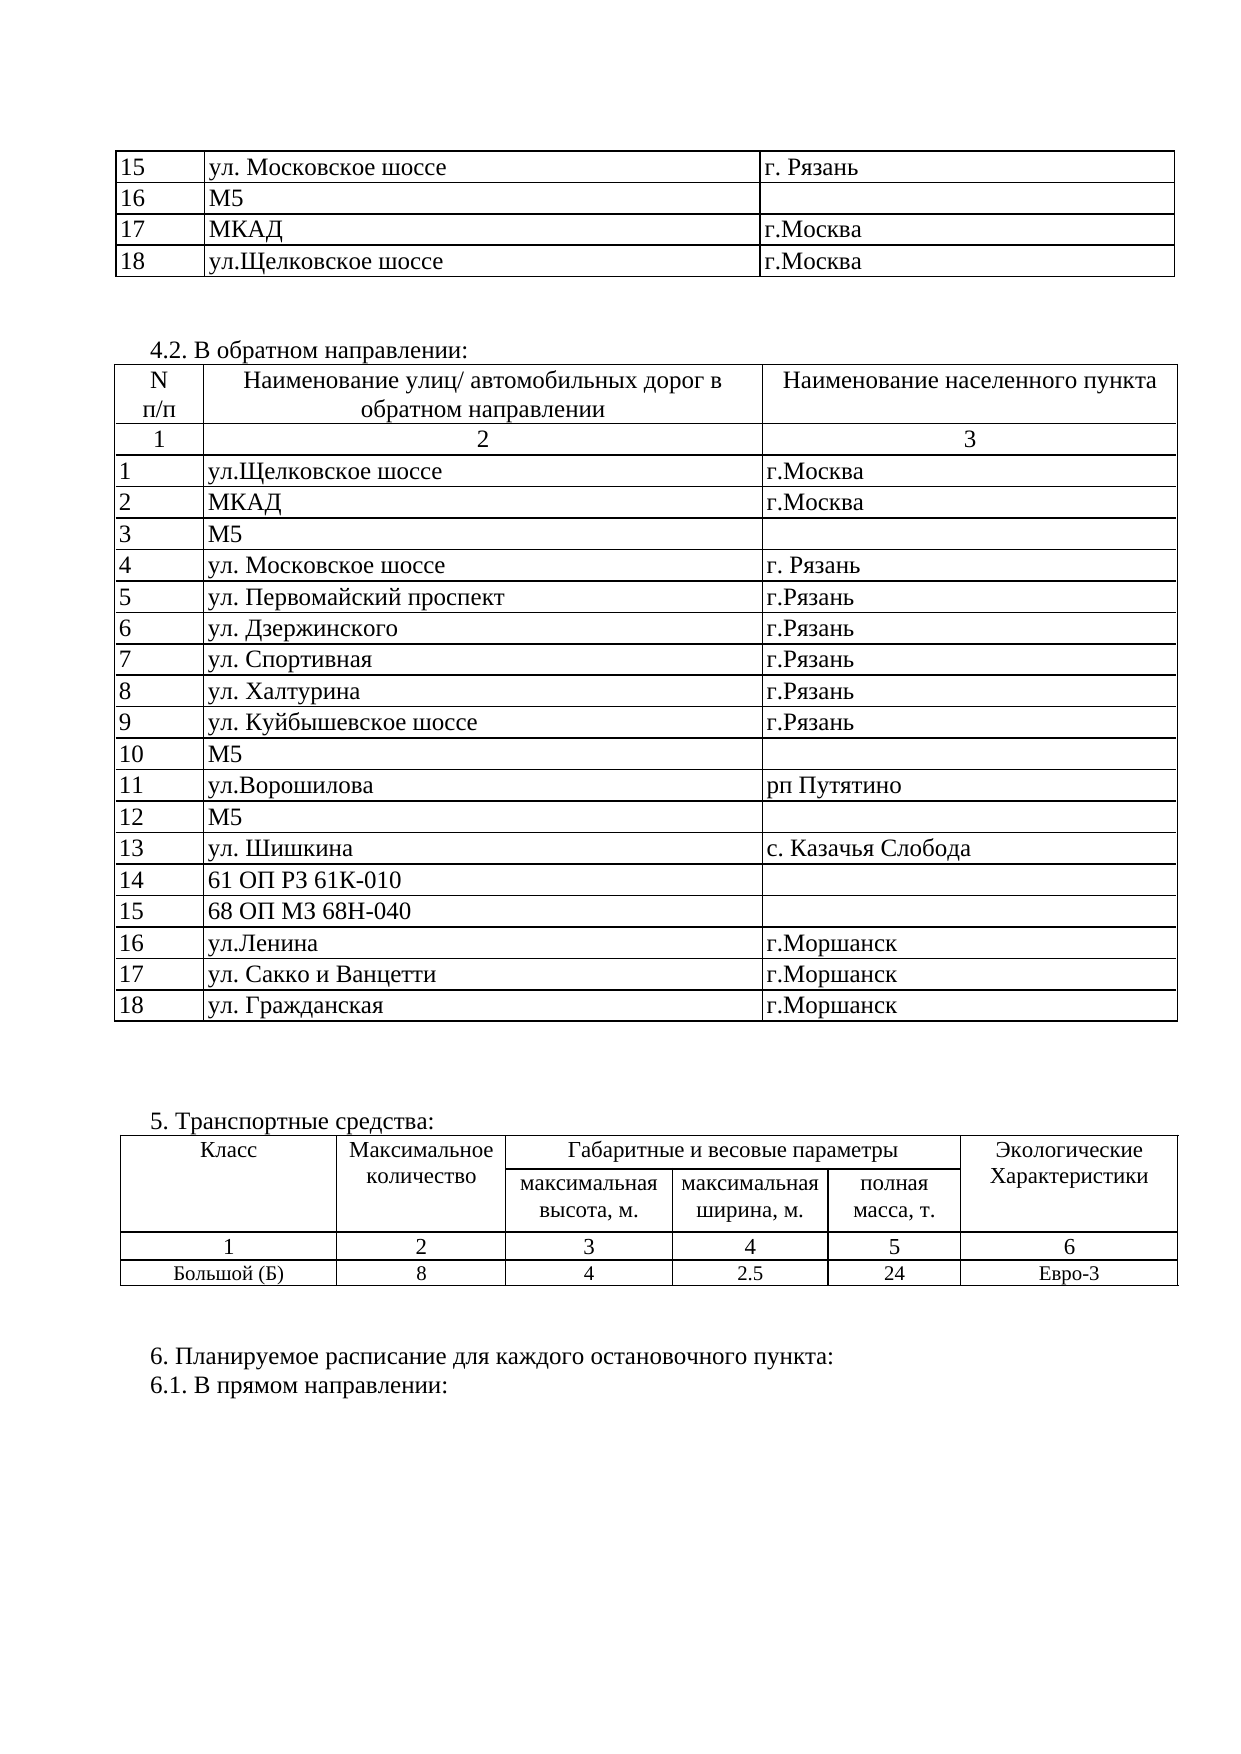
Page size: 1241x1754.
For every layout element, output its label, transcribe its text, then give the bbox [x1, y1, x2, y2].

table_cell ул. Московское шоссе [204, 550, 762, 580]
table_cell 68 ОП МЗ 68Н-040 [204, 896, 762, 926]
table_cell 1 [121, 1233, 336, 1259]
table_cell 8 [337, 1261, 505, 1285]
table_cell 5 [829, 1233, 960, 1259]
table_cell г.Рязань [763, 643, 1177, 674]
table_cell г.Моршанск [763, 926, 1177, 957]
table_cell ул. Спортивная [204, 645, 762, 674]
table_cell 1 [115, 424, 203, 454]
table_cell г.Москва [763, 454, 1177, 486]
table_cell ул.Ворошилова [204, 770, 762, 800]
table_cell г.Рязань [763, 674, 1177, 706]
table_cell 2 [204, 424, 762, 454]
table_cell 15 [115, 896, 203, 926]
table_cell 10 [115, 738, 203, 769]
table_cell г.Москва [763, 486, 1177, 517]
table_header Габаритные и весовые параметры [506, 1136, 960, 1168]
table_cell ул.Ленина [204, 928, 762, 957]
table_cell 6 [961, 1233, 1177, 1259]
table_header Экологические Характеристики [961, 1136, 1177, 1231]
table_cell 17 [117, 215, 204, 244]
table_header Класс [121, 1136, 336, 1231]
table_cell ул.Щелковское шоссе [204, 456, 762, 486]
text 4.2. В обратном направлении: [150, 335, 1090, 364]
table_cell 8 [115, 675, 203, 706]
text 5. Транспортные средства: [150, 1106, 1090, 1134]
table_cell 14 [115, 864, 203, 894]
table_cell 4 [673, 1233, 827, 1259]
table_cell [761, 183, 1174, 213]
table_cell 16 [115, 927, 203, 957]
table_cell МКАД [205, 215, 759, 244]
table_cell 2 [115, 487, 203, 517]
table_cell 24 [829, 1261, 960, 1285]
table_cell 2 [337, 1233, 505, 1259]
table_cell М5 [204, 519, 762, 548]
table_cell максимальная высота, м. [506, 1170, 672, 1231]
table_cell с. Казачья Слобода [763, 832, 1177, 863]
table_cell 5 [115, 581, 203, 611]
table_cell г.Москва [761, 246, 1174, 276]
table_cell 4 [115, 550, 203, 580]
table_cell [763, 517, 1177, 548]
table_cell 12 [115, 801, 203, 832]
table_cell 7 [115, 644, 203, 674]
table_header Наименование населенного пункта [763, 365, 1177, 423]
table_cell М5 [204, 739, 762, 769]
table_cell [763, 800, 1177, 832]
table_cell г. Рязань [761, 152, 1174, 181]
table_cell максимальная ширина, м. [673, 1170, 827, 1231]
table_cell 1 [115, 455, 203, 486]
table_cell 16 [117, 183, 204, 213]
table_cell Евро-3 [961, 1261, 1177, 1285]
table_cell [763, 895, 1177, 926]
table_cell ул. Первомайский проспект [204, 582, 762, 611]
table_cell Большой (Б) [121, 1261, 336, 1285]
table_cell полная масса, т. [829, 1170, 960, 1231]
table_cell г. Рязань [763, 549, 1177, 580]
text 6.1. В прямом направлении: [150, 1370, 1090, 1399]
table_cell [763, 863, 1177, 894]
table_cell [763, 737, 1177, 769]
table_cell г.Рязань [763, 611, 1177, 643]
table_cell 15 [117, 152, 204, 181]
table_cell 61 ОП РЗ 61К-010 [204, 865, 762, 894]
table_cell ул. Гражданская [204, 991, 762, 1020]
table_cell 18 [115, 990, 203, 1020]
table_cell 18 [117, 246, 204, 276]
text 6. Планируемое расписание для каждого остановочного пункта: [150, 1341, 1090, 1370]
table_cell ул. Шишкина [204, 833, 762, 863]
table_cell г.Рязань [763, 706, 1177, 737]
table_cell М5 [204, 802, 762, 832]
table_cell 11 [115, 770, 203, 800]
table_cell 3 [115, 518, 203, 548]
table_cell ул. Куйбышевское шоссе [204, 707, 762, 737]
table_cell 17 [115, 959, 203, 989]
table_cell 9 [115, 707, 203, 737]
table_cell г.Моршанск [763, 958, 1177, 989]
table_cell 6 [115, 613, 203, 643]
table_header Максимальное количество [337, 1136, 505, 1231]
table_cell г.Моршанск [763, 989, 1177, 1020]
table_cell 2.5 [673, 1261, 827, 1285]
table_cell ул. Сакко и Ванцетти [204, 959, 762, 989]
table_cell ул. Дзержинского [204, 613, 762, 643]
table_cell М5 [205, 183, 759, 213]
table_cell 4 [506, 1261, 672, 1285]
table_cell 3 [506, 1233, 672, 1259]
table_header N п/п [115, 365, 203, 423]
table_cell ул. Халтурина [204, 676, 762, 706]
table_cell ул.Щелковское шоссе [205, 246, 759, 276]
table_cell рп Путятино [763, 769, 1177, 800]
table_cell МКАД [204, 487, 762, 517]
table_cell г.Рязань [763, 580, 1177, 611]
table_cell г.Москва [761, 215, 1174, 244]
table_cell 13 [115, 833, 203, 863]
table_header Наименование улиц/ автомобильных дорог в обратном направлении [204, 365, 762, 423]
table_cell ул. Московское шоссе [205, 152, 759, 181]
table_cell 3 [763, 423, 1177, 454]
